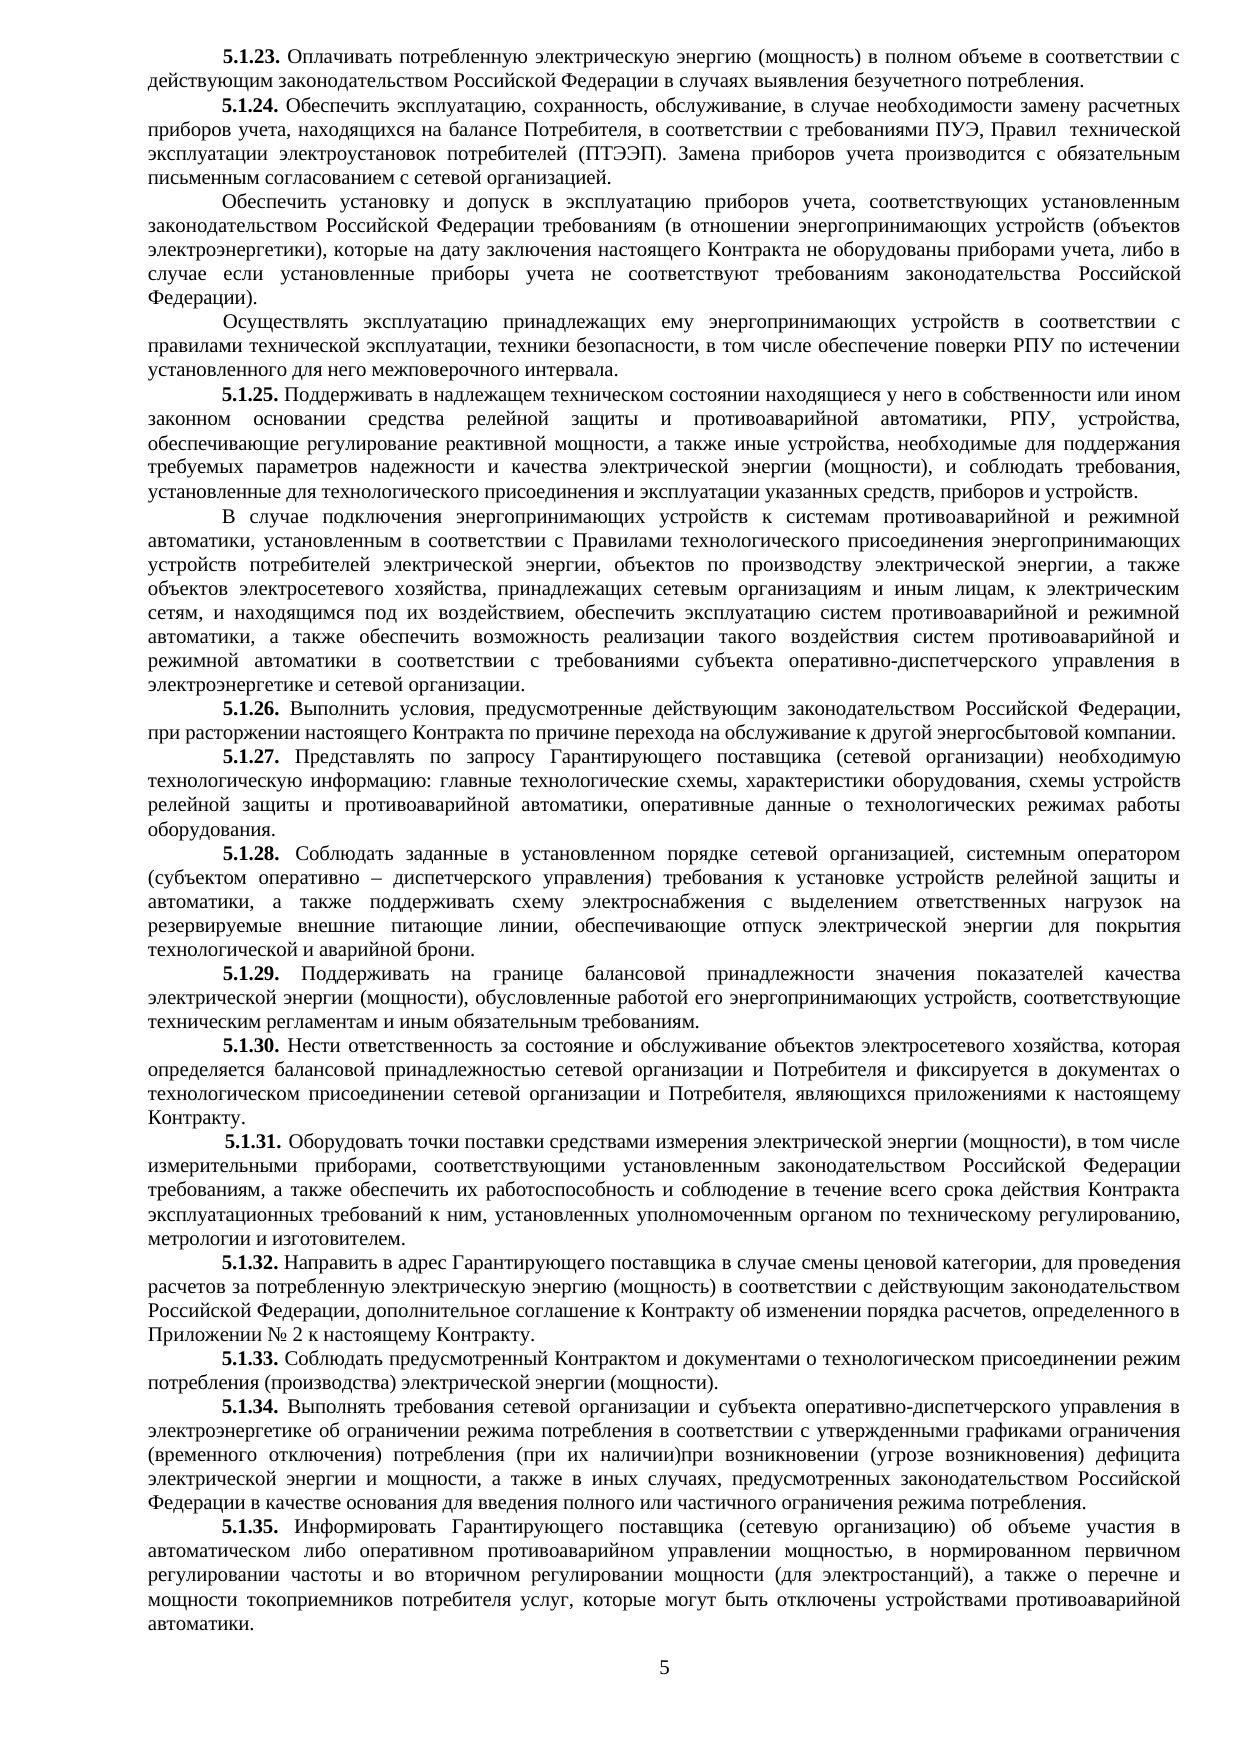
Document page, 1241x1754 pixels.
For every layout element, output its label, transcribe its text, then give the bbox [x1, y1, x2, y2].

text Осуществлять эксплуатацию принадлежащих ему энергопринимающих устройств в соответствии с правилами технической эксплуатации, техники безопасности, в том числе обеспечение поверки РПУ по истечении установленного для него межповерочного интервала. [148, 309, 1181, 381]
text 5.1.34. Выполнять требования сетевой организации и субъекта оперативно-диспетчерского управления в электроэнергетике об ограничении режима потребления в соответствии с утвержденными графиками ограничения (временного отключения) потребления (при их наличии)при возникновении (угрозе возникновения) дефицита электрической энергии и мощности, а также в иных случаях, предусмотренных законодательством Российской Федерации в качестве основания для введения полного или частичного ограничения режима потребления. [148, 1394, 1181, 1514]
text В случае подключения энергопринимающих устройств к системам противоаварийной и режимной автоматики, установленным в соответствии с Правилами технологического присоединения энергопринимающих устройств потребителей электрической энергии, объектов по производству электрической энергии, а также объектов электросетевого хозяйства, принадлежащих сетевым организациям и иным лицам, к электрическим сетям, и находящимся под их воздействием, обеспечить эксплуатацию систем противоаварийной и режимной автоматики, а также обеспечить возможность реализации такого воздействия систем противоаварийной и режимной автоматики в соответствии с требованиями субъекта оперативно-диспетчерского управления в электроэнергетике и сетевой организации. [148, 504, 1181, 696]
text 5.1.35. Информировать Гарантирующего поставщика (сетевую организацию) об объеме участия в автоматическом либо оперативном противоаварийном управлении мощностью, в нормированном первичном регулировании частоты и во вторичном регулировании мощности (для электростанций), а также о перечне и мощности токоприемников потребителя услуг, которые могут быть отключены устройствами противоаварийной автоматики. [148, 1514, 1181, 1634]
text 5.1.30. Нести ответственность за состояние и обслуживание объектов электросетевого хозяйства, которая определяется балансовой принадлежностью сетевой организации и Потребителя и фиксируется в документах о технологическом присоединении сетевой организации и Потребителя, являющихся приложениями к настоящему Контракту. [148, 1033, 1181, 1129]
text 5.1.31. Оборудовать точки поставки средствами измерения электрической энергии (мощности), в том числе измерительными приборами, соответствующими установленным законодательством Российской Федерации требованиям, а также обеспечить их работоспособность и соблюдение в течение всего срока действия Контракта эксплуатационных требований к ним, установленных уполномоченным органом по техническому регулированию, метрологии и изготовителем. [148, 1129, 1181, 1249]
text 5.1.23. Оплачивать потребленную электрическую энергию (мощность) в полном объеме в соответствии с действующим законодательством Российской Федерации в случаях выявления безучетного потребления. [148, 44, 1181, 92]
text Обеспечить установку и допуск в эксплуатацию приборов учета, соответствующих установленным законодательством Российской Федерации требованиям (в отношении энергопринимающих устройств (объектов электроэнергетики), которые на дату заключения настоящего Контракта не оборудованы приборами учета, либо в случае если установленные приборы учета не соответствуют требованиям законодательства Российской Федерации). [148, 189, 1181, 309]
text 5.1.27. Представлять по запросу Гарантирующего поставщика (сетевой организации) необходимую технологическую информацию: главные технологические схемы, характеристики оборудования, схемы устройств релейной защиты и противоаварийной автоматики, оперативные данные о технологических режимах работы оборудования. [148, 744, 1181, 841]
text 5.1.33. Соблюдать предусмотренный Контрактом и документами о технологическом присоединении режим потребления (производства) электрической энергии (мощности). [148, 1346, 1181, 1394]
text 5.1.29. Поддерживать на границе балансовой принадлежности значения показателей качества электрической энергии (мощности), обусловленные работой его энергопринимающих устройств, соответствующие техническим регламентам и иным обязательным требованиям. [148, 961, 1181, 1033]
text 5.1.24. Обеспечить эксплуатацию, сохранность, обслуживание, в случае необходимости замену расчетных приборов учета, находящихся на балансе Потребителя, в соответствии с требованиями ПУЭ, Правил технической эксплуатации электроустановок потребителей (ПТЭЭП). Замена приборов учета производится с обязательным письменным согласованием с сетевой организацией. [148, 92, 1181, 189]
text 5.1.28. Соблюдать заданные в установленном порядке сетевой организацией, системным оператором (субъектом оперативно – диспетчерского управления) требования к установке устройств релейной защиты и автоматики, а также поддерживать схему электроснабжения с выделением ответственных нагрузок на резервируемые внешние питающие линии, обеспечивающие отпуск электрической энергии для покрытия технологической и аварийной брони. [148, 841, 1181, 961]
text 5.1.26. Выполнить условия, предусмотренные действующим законодательством Российской Федерации, при расторжении настоящего Контракта по причине перехода на обслуживание к другой энергосбытовой компании. [148, 696, 1181, 744]
text 5.1.32. Направить в адрес Гарантирующего поставщика в случае смены ценовой категории, для проведения расчетов за потребленную электрическую энергию (мощность) в соответствии с действующим законодательством Российской Федерации, дополнительное соглашение к Контракту об изменении порядка расчетов, определенного в Приложении № 2 к настоящему Контракту. [148, 1249, 1181, 1346]
text 5.1.25. Поддерживать в надлежащем техническом состоянии находящиеся у него в собственности или ином законном основании средства релейной защиты и противоаварийной автоматики, РПУ, устройства, обеспечивающие регулирование реактивной мощности, а также иные устройства, необходимые для поддержания требуемых параметров надежности и качества электрической энергии (мощности), и соблюдать требования, установленные для технологического присоединения и эксплуатации указанных средств, приборов и устройств. [148, 382, 1181, 503]
